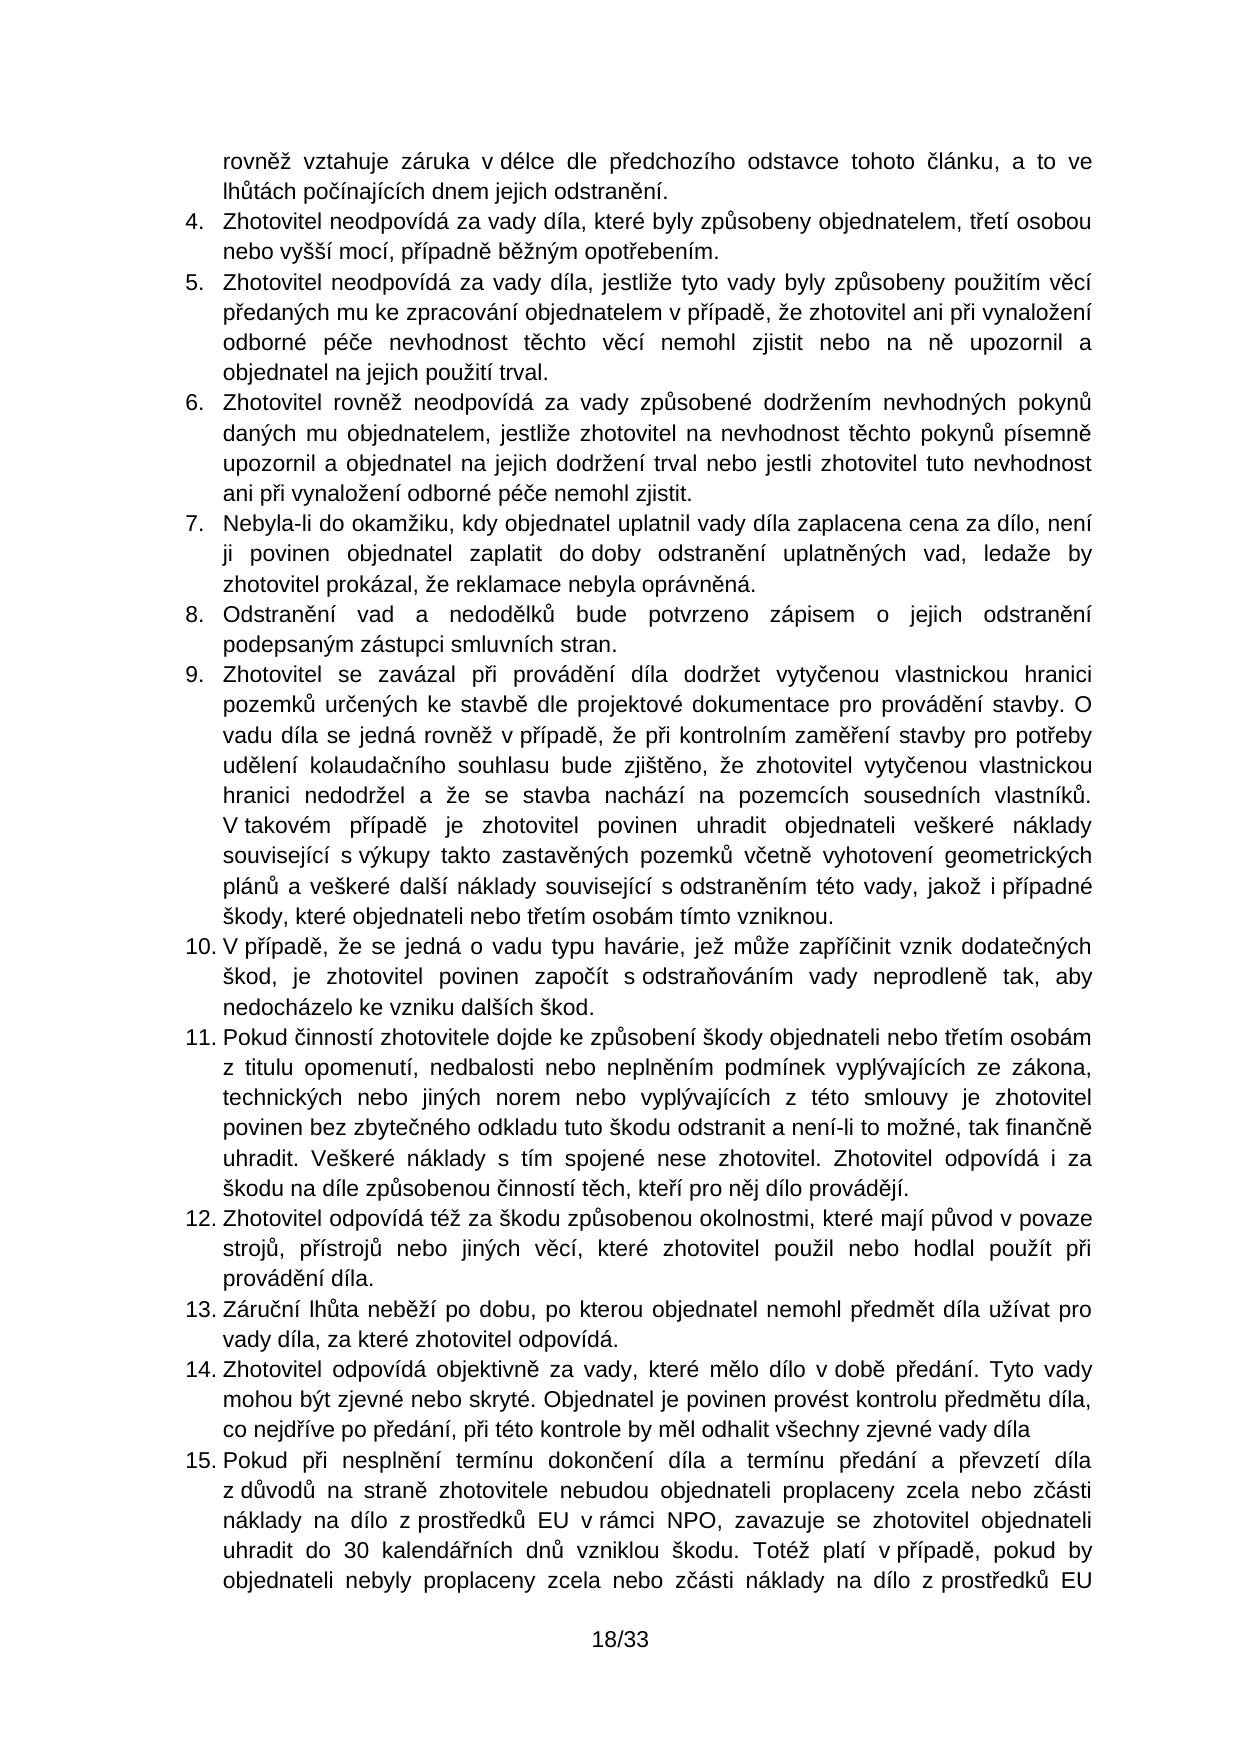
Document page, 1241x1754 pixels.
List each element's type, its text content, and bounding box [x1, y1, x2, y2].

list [185, 1447, 1093, 1594]
list Zhotovitel neodpovídá za vady díla, které byly způsobeny objednatelem, třetí osobou nebo vyšší mocí, případně běžným opotřebením. [185, 208, 1093, 264]
list Zhotovitel neodpovídá za vady díla, jestliže tyto vady byly způsobeny použitím věcí předaných mu ke zpracování objednatelem v případě, že zhotovitel ani při vynaložení odborné péče nevhodnost těchto věcí nemohl zjistit nebo na ně upozornil a objednatel na jejich použití trval. [185, 268, 1093, 385]
list Zhotovitel odpovídá objektivně za vady, které mělo dílo v době předání. Tyto vady mohou být zjevné nebo skryté. Objednatel je povinen provést kontrolu předmětu díla, co nejdříve po předání, při této kontrole by měl odhalit všechny zjevné vady díla [185, 1356, 1093, 1443]
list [185, 148, 1093, 204]
list Zhotovitel se zavázal při provádění díla dodržet vytyčenou vlastnickou hranici pozemků určených ke stavbě dle projektové dokumentace pro provádění stavby. O vadu díla se jedná rovněž v případě, že při kontrolním zaměření stavby pro potřeby udělení kolaudačního souhlasu bude zjištěno, že zhotovitel vytyčenou vlastnickou hranici nedodržel a že se stavba nachází na pozemcích sousedních vlastníků. V takovém případě je zhotovitel povinen uhradit objednateli veškeré náklady související s výkupy takto zastavěných pozemků včetně vyhotovení geometrických plánů a veškeré další náklady související s odstraněním této vady, jakož i případné škody, které objednateli nebo třetím osobám tímto vzniknou. [185, 661, 1093, 929]
list Odstranění vad a nedodělků bude potvrzeno zápisem o jejich odstranění podepsaným zástupci smluvních stran. [185, 601, 1093, 657]
list Záruční lhůta neběží po dobu, po kterou objednatel nemohl předmět díla užívat pro vady díla, za které zhotovitel odpovídá. [185, 1296, 1093, 1352]
list Pokud činností zhotovitele dojde ke způsobení škody objednateli nebo třetím osobám z titulu opomenutí, nedbalosti nebo neplněním podmínek vyplývajících ze zákona, technických nebo jiných norem nebo vyplývajících z této smlouvy je zhotovitel povinen bez zbytečného odkladu tuto škodu odstranit a není-li to možné, tak finančně uhradit. Veškeré náklady s tím spojené nese zhotovitel. Zhotovitel odpovídá i za škodu na díle způsobenou činností těch, kteří pro něj dílo provádějí. [185, 1024, 1093, 1201]
list Nebyla-li do okamžiku, kdy objednatel uplatnil vady díla zaplacena cena za dílo, není ji povinen objednatel zaplatit do doby odstranění uplatněných vad, ledaže by zhotovitel prokázal, že reklamace nebyla oprávněná. [185, 510, 1093, 597]
list V případě, že se jedná o vadu typu havárie, jež může zapříčinit vznik dodatečných škod, je zhotovitel povinen započít s odstraňováním vady neprodleně tak, aby nedocházelo ke vzniku dalších škod. [185, 933, 1093, 1020]
list Zhotovitel odpovídá též za škodu způsobenou okolnostmi, které mají původ v povaze strojů, přístrojů nebo jiných věcí, které zhotovitel použil nebo hodlal použít při provádění díla. [185, 1205, 1093, 1292]
list Zhotovitel rovněž neodpovídá za vady způsobené dodržením nevhodných pokynů daných mu objednatelem, jestliže zhotovitel na nevhodnost těchto pokynů písemně upozornil a objednatel na jejich dodržení trval nebo jestli zhotovitel tuto nevhodnost ani při vynaložení odborné péče nemohl zjistit. [185, 389, 1093, 506]
